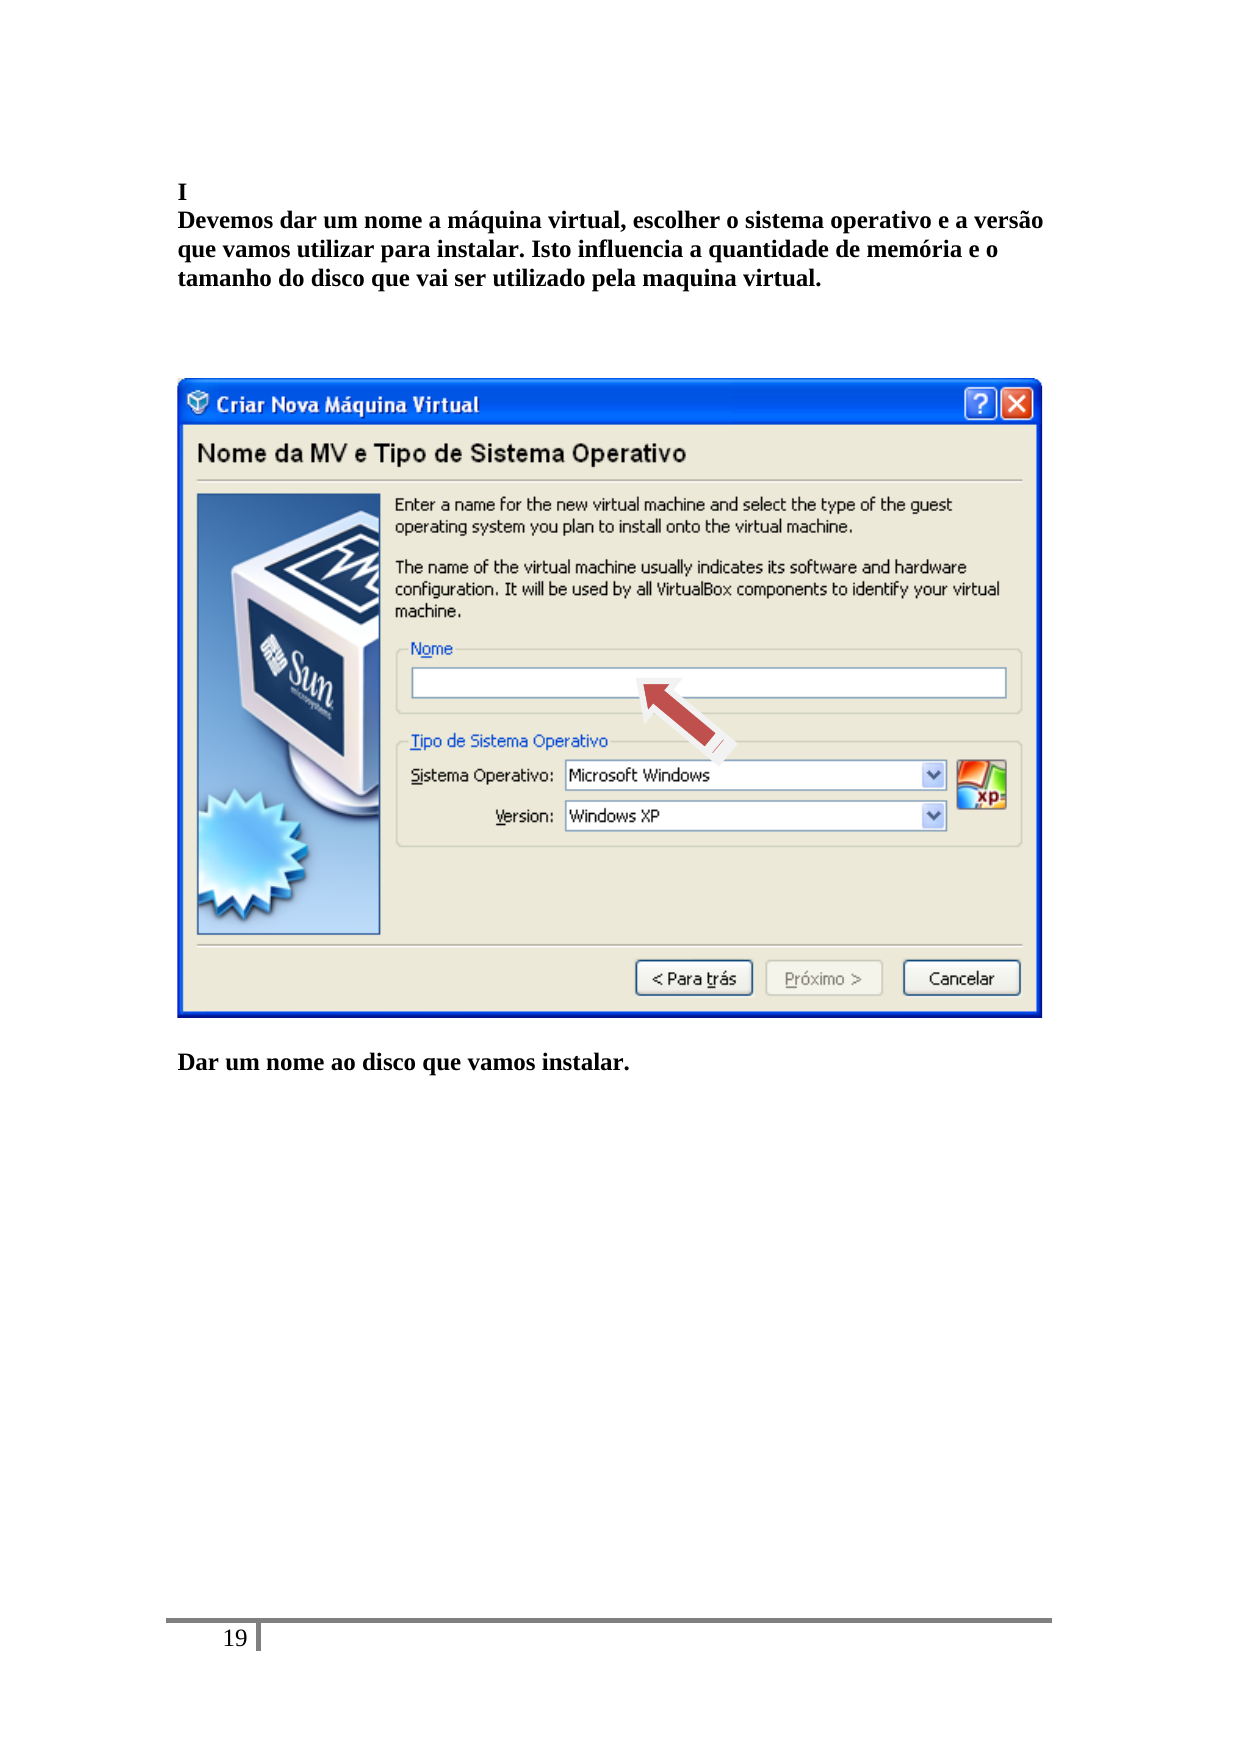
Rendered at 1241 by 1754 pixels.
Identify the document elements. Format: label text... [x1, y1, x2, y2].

picture [177, 378, 1043, 1018]
text Dar um nome ao disco que vamos instalar. [177, 1047, 1063, 1076]
text I Devemos dar um nome a máquina virtual, escolher o sistema operativo e a versão que vamos utilizar para instalar. Isto influencia a quantidade de memória e o tamanho do disco que vai ser utilizado pela maquina virtual. [177, 177, 1063, 292]
